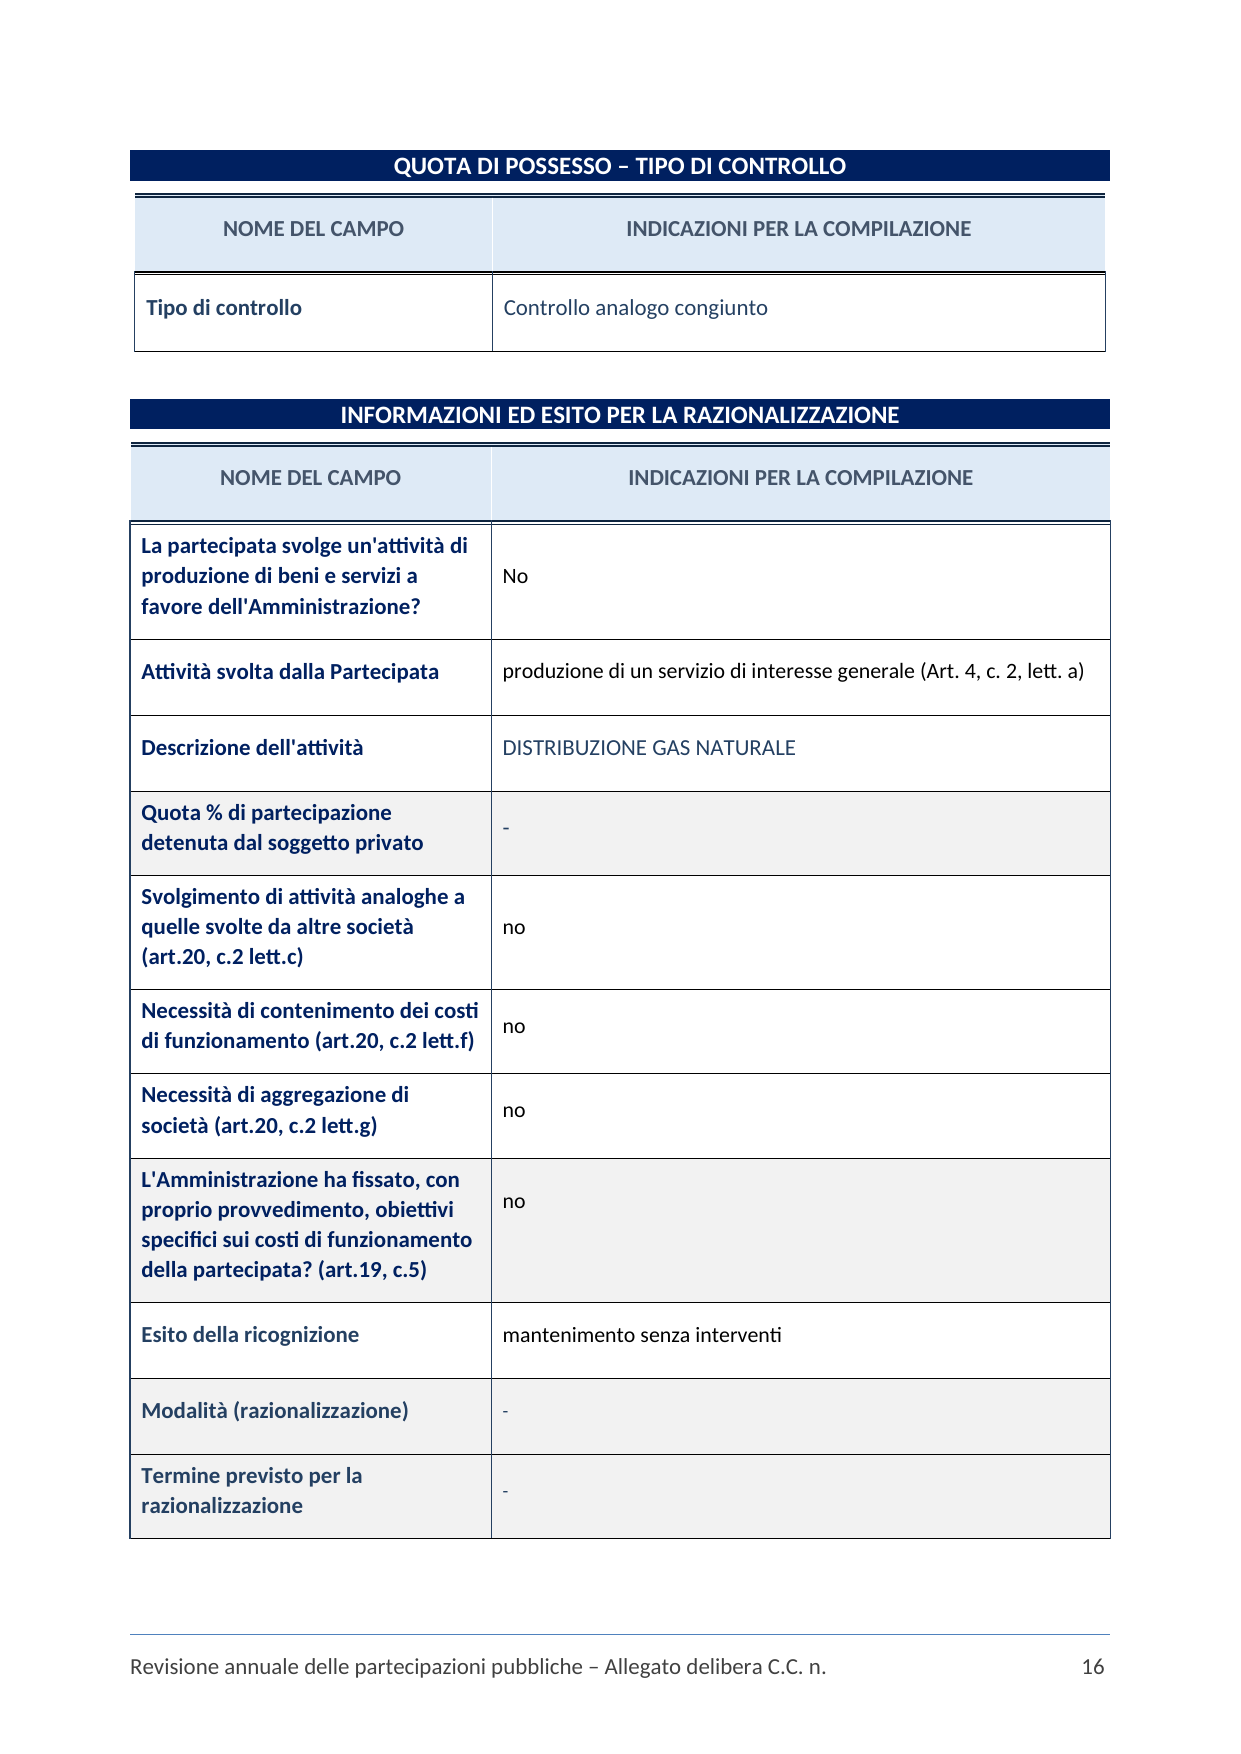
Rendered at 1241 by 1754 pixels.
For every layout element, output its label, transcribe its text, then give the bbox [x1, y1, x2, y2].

table_header INDICAZIONI PER LA COMPILAZIONE [492, 447, 1110, 520]
table_cell Modalità (razionalizzazione) [131, 1379, 491, 1454]
table_cell Svolgimento di attività analoghe a quelle svolte da altre società (art.20, c.2 lett.c) [131, 876, 491, 989]
table_cell [492, 1159, 1110, 1302]
table_cell Quota % di partecipazione detenuta dal soggetto privato [131, 792, 491, 875]
table_header NOME DEL CAMPO [135, 198, 492, 271]
table_cell L'Amministrazione ha fissato, con proprio provvedimento, obiettivi specifici sui costi di funzionamento della partecipata? (art.19, c.5) [131, 1159, 491, 1302]
table_header NOME DEL CAMPO [131, 447, 491, 520]
table_cell - [492, 1455, 1110, 1538]
table_cell Tipo di controllo [135, 275, 492, 351]
table_cell Necessità di contenimento dei costi di funzionamento (art.20, c.2 lett.f) [131, 990, 491, 1073]
text INFORMAZIONI ED ESITO PER LA RAZIONALIZZAZIONE [130, 399, 1110, 429]
table_header INDICAZIONI PER LA COMPILAZIONE [493, 198, 1105, 271]
table_cell DISTRIBUZIONE GAS NATURALE [492, 716, 1110, 791]
table_cell Attività svolta dalla Partecipata [131, 640, 491, 714]
text QUOTA DI POSSESSO – TIPO DI CONTROLLO [130, 150, 1110, 181]
table_cell Termine previsto per la razionalizzazione [131, 1455, 491, 1538]
table_cell La partecipata svolge un'attività di produzione di beni e servizi a favore dell'Amministrazione? [131, 525, 491, 638]
table_cell Necessità di aggregazione di società (art.20, c.2 lett.g) [131, 1074, 491, 1157]
table_cell - [492, 792, 1110, 875]
table_cell Controllo analogo congiunto [493, 275, 1105, 351]
table_cell Descrizione dell'attività [131, 716, 491, 791]
table_cell - [492, 1379, 1110, 1454]
table_cell Esito della ricognizione [131, 1303, 491, 1378]
